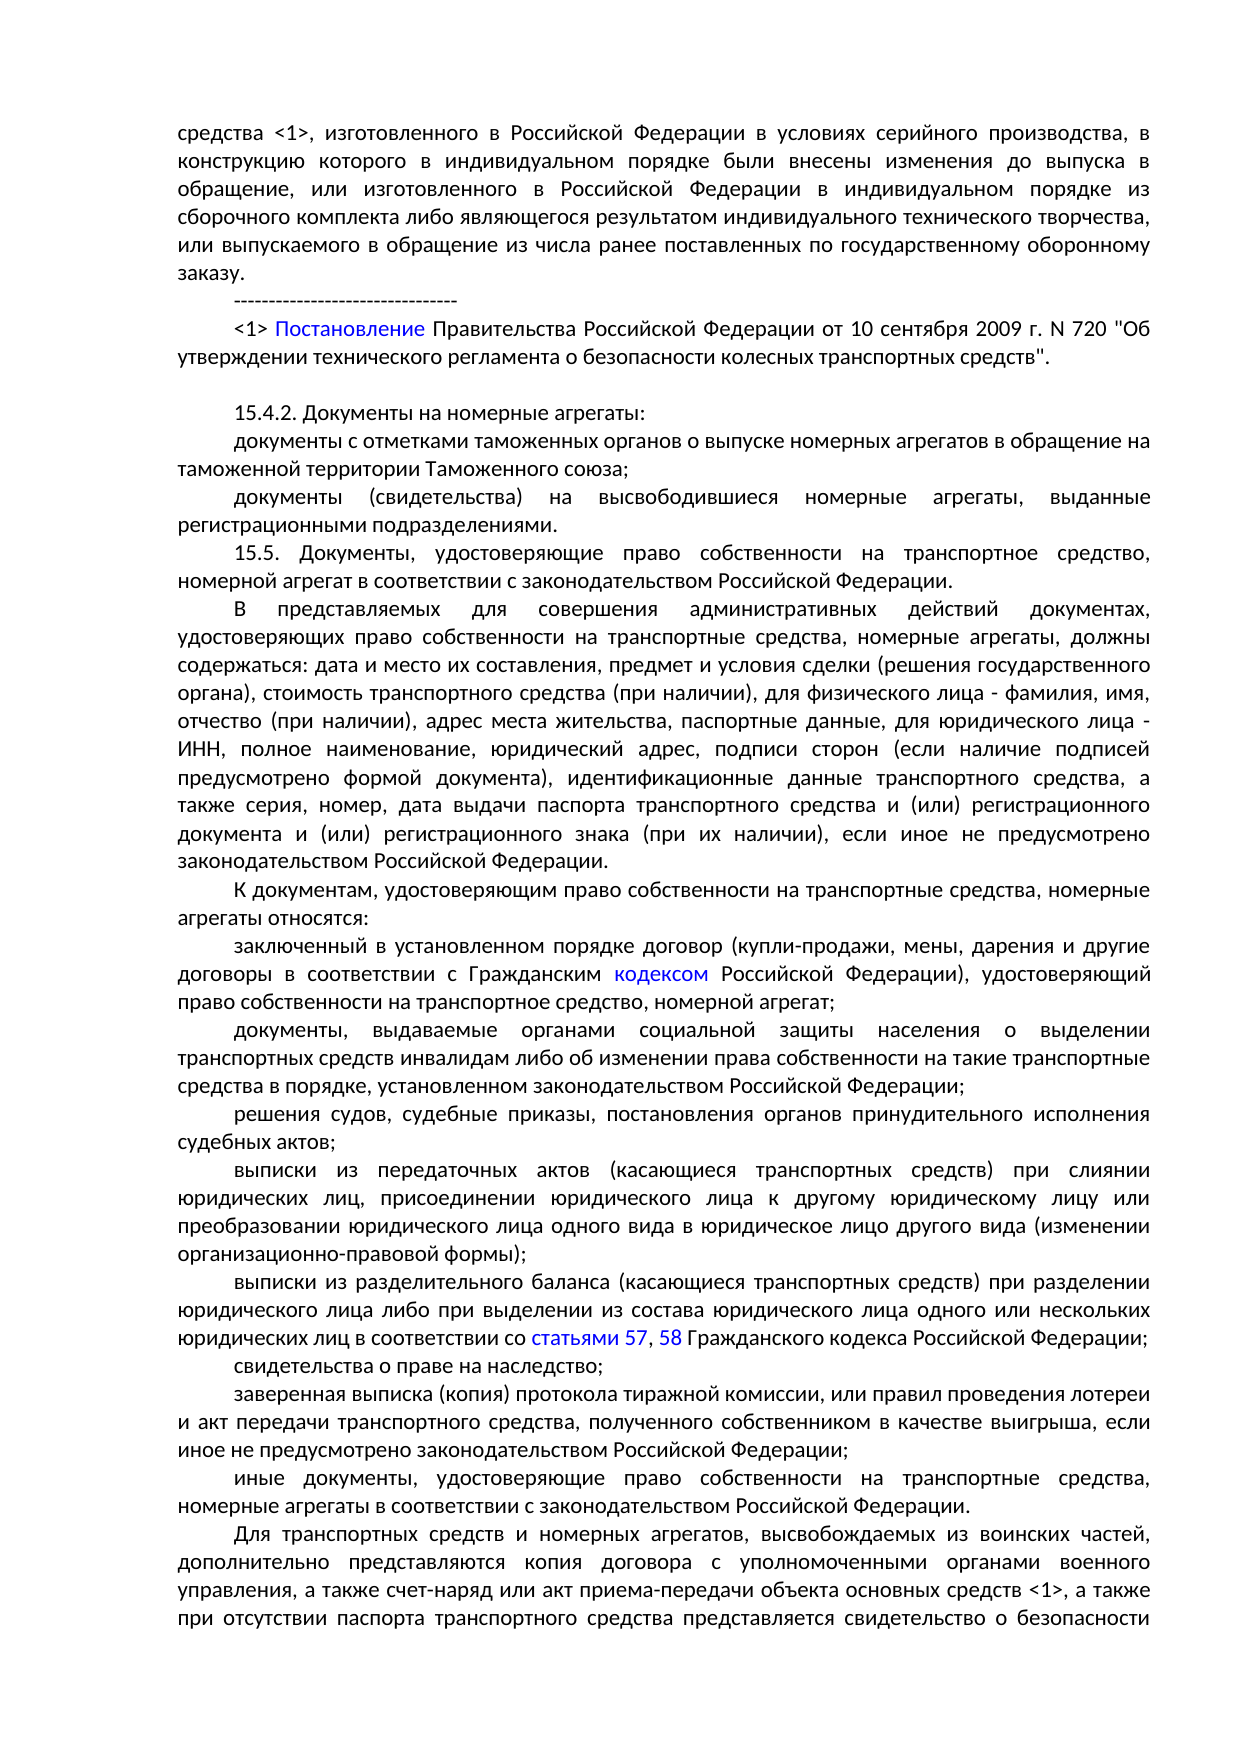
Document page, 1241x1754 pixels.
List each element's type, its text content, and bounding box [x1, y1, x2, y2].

text <1> Постановление Правительства Российской Федерации от 10 сентября 2009 г. N 720 "Об утверждении технического регламента о безопасности колесных транспортных средств". [177, 314, 1152, 370]
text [177, 1519, 1152, 1631]
text заверенная выписка (копия) протокола тиражной комиссии, или правил проведения лотереи и акт передачи транспортного средства, полученного собственником в качестве выигрыша, если иное не предусмотрено законодательством Российской Федерации; [177, 1379, 1152, 1463]
text документы, выдаваемые органами социальной защиты населения о выделении транспортных средств инвалидам либо об изменении права собственности на такие транспортные средства в порядке, установленном законодательством Российской Федерации; [177, 1015, 1152, 1099]
text свидетельства о праве на наследство; [177, 1351, 1152, 1379]
text 15.5. Документы, удостоверяющие право собственности на транспортное средство, номерной агрегат в соответствии с законодательством Российской Федерации. [177, 538, 1152, 594]
text решения судов, судебные приказы, постановления органов принудительного исполнения судебных актов; [177, 1099, 1152, 1155]
text иные документы, удостоверяющие право собственности на транспортные средства, номерные агрегаты в соответствии с законодательством Российской Федерации. [177, 1463, 1152, 1519]
text выписки из разделительного баланса (касающиеся транспортных средств) при разделении юридического лица либо при выделении из состава юридического лица одного или нескольких юридических лиц в соответствии со статьями 57, 58 Гражданского кодекса Российской Федерации; [177, 1267, 1152, 1351]
text документы (свидетельства) на высвободившиеся номерные агрегаты, выданные регистрационными подразделениями. [177, 482, 1152, 538]
text заключенный в установленном порядке договор (купли-продажи, мены, дарения и другие договоры в соответствии с Гражданским кодексом Российской Федерации), удостоверяющий право собственности на транспортное средство, номерной агрегат; [177, 931, 1152, 1015]
text 15.4.2. Документы на номерные агрегаты: [177, 398, 1152, 426]
text В представляемых для совершения административных действий документах, удостоверяющих право собственности на транспортные средства, номерные агрегаты, должны содержаться: дата и место их составления, предмет и условия сделки (решения государственного органа), стоимость транспортного средства (при наличии), для физического лица - фамилия, имя, отчество (при наличии), адрес места жительства, паспортные данные, для юридического лица - ИНН, полное наименование, юридический адрес, подписи сторон (если наличие подписей предусмотрено формой документа), идентификационные данные транспортного средства, а также серия, номер, дата выдачи паспорта транспортного средства и (или) регистрационного документа и (или) регистрационного знака (при их наличии), если иное не предусмотрено законодательством Российской Федерации. [177, 594, 1152, 875]
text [177, 118, 1152, 286]
text документы с отметками таможенных органов о выпуске номерных агрегатов в обращение на таможенной территории Таможенного союза; [177, 426, 1152, 482]
text выписки из передаточных актов (касающиеся транспортных средств) при слиянии юридических лиц, присоединении юридического лица к другому юридическому лицу или преобразовании юридического лица одного вида в юридическое лицо другого вида (изменении организационно-правовой формы); [177, 1155, 1152, 1267]
text К документам, удостоверяющим право собственности на транспортные средства, номерные агрегаты относятся: [177, 875, 1152, 931]
text -------------------------------- [177, 286, 1152, 314]
